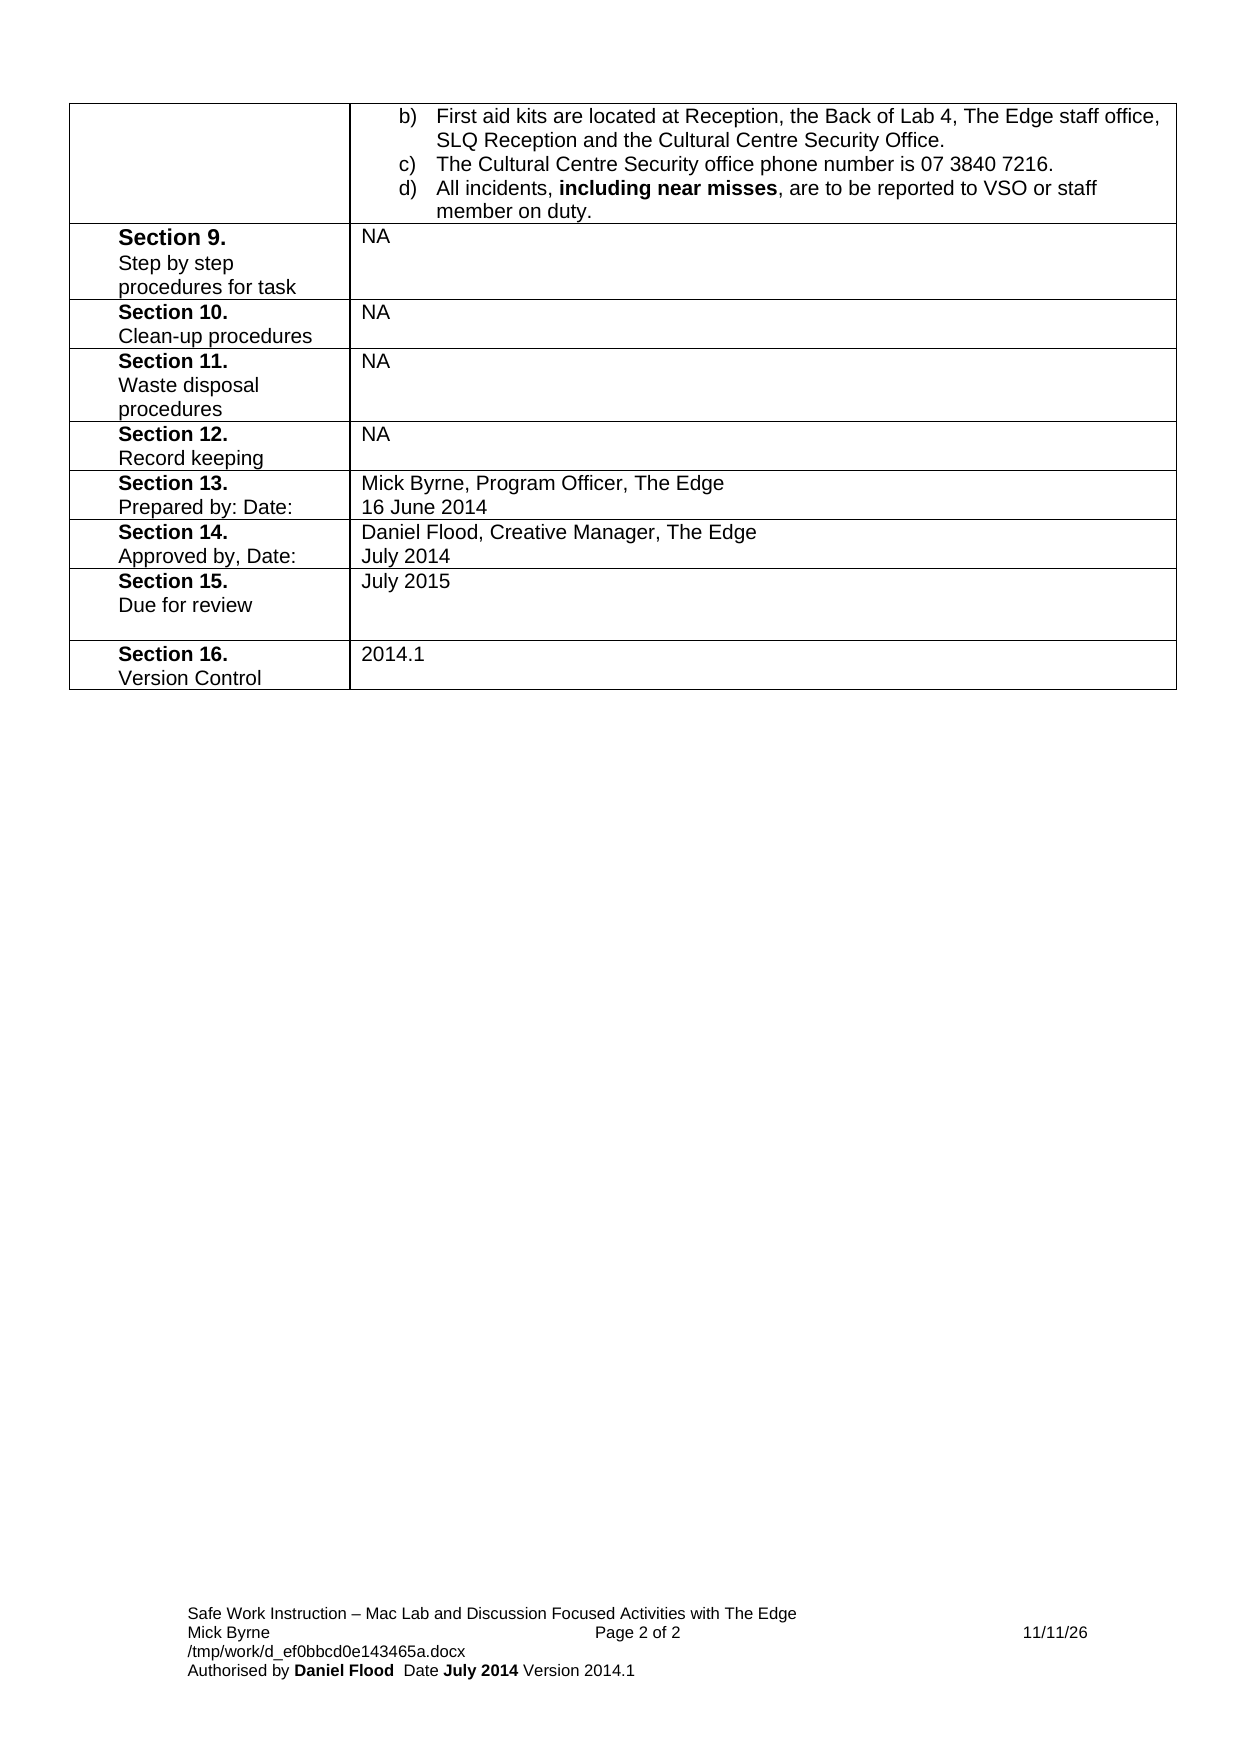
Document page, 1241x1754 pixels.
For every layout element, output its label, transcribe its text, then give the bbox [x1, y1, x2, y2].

table_cell Version Control [70, 641, 349, 689]
table_cell Due for review [70, 569, 349, 640]
table_cell 2014.1 [351, 641, 1176, 689]
table_cell Clean-up procedures [70, 300, 349, 348]
table_cell Waste disposal procedures [70, 349, 349, 421]
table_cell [351, 104, 1176, 223]
table_cell Daniel Flood, Creative Manager, The Edge July 2014 [351, 520, 1176, 567]
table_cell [70, 104, 349, 223]
table_cell Mick Byrne, Program Officer, The Edge 16 June 2014 [351, 471, 1176, 518]
table_cell NA [351, 224, 1176, 299]
table_cell Step by step procedures for task [70, 224, 349, 299]
table_cell NA [351, 349, 1176, 421]
table_cell NA [351, 422, 1176, 469]
table_cell Approved by, Date: [70, 520, 349, 567]
table_cell NA [351, 300, 1176, 348]
table_cell July 2015 [351, 569, 1176, 640]
table_cell Record keeping [70, 422, 349, 469]
table_cell Prepared by: Date: [70, 471, 349, 518]
